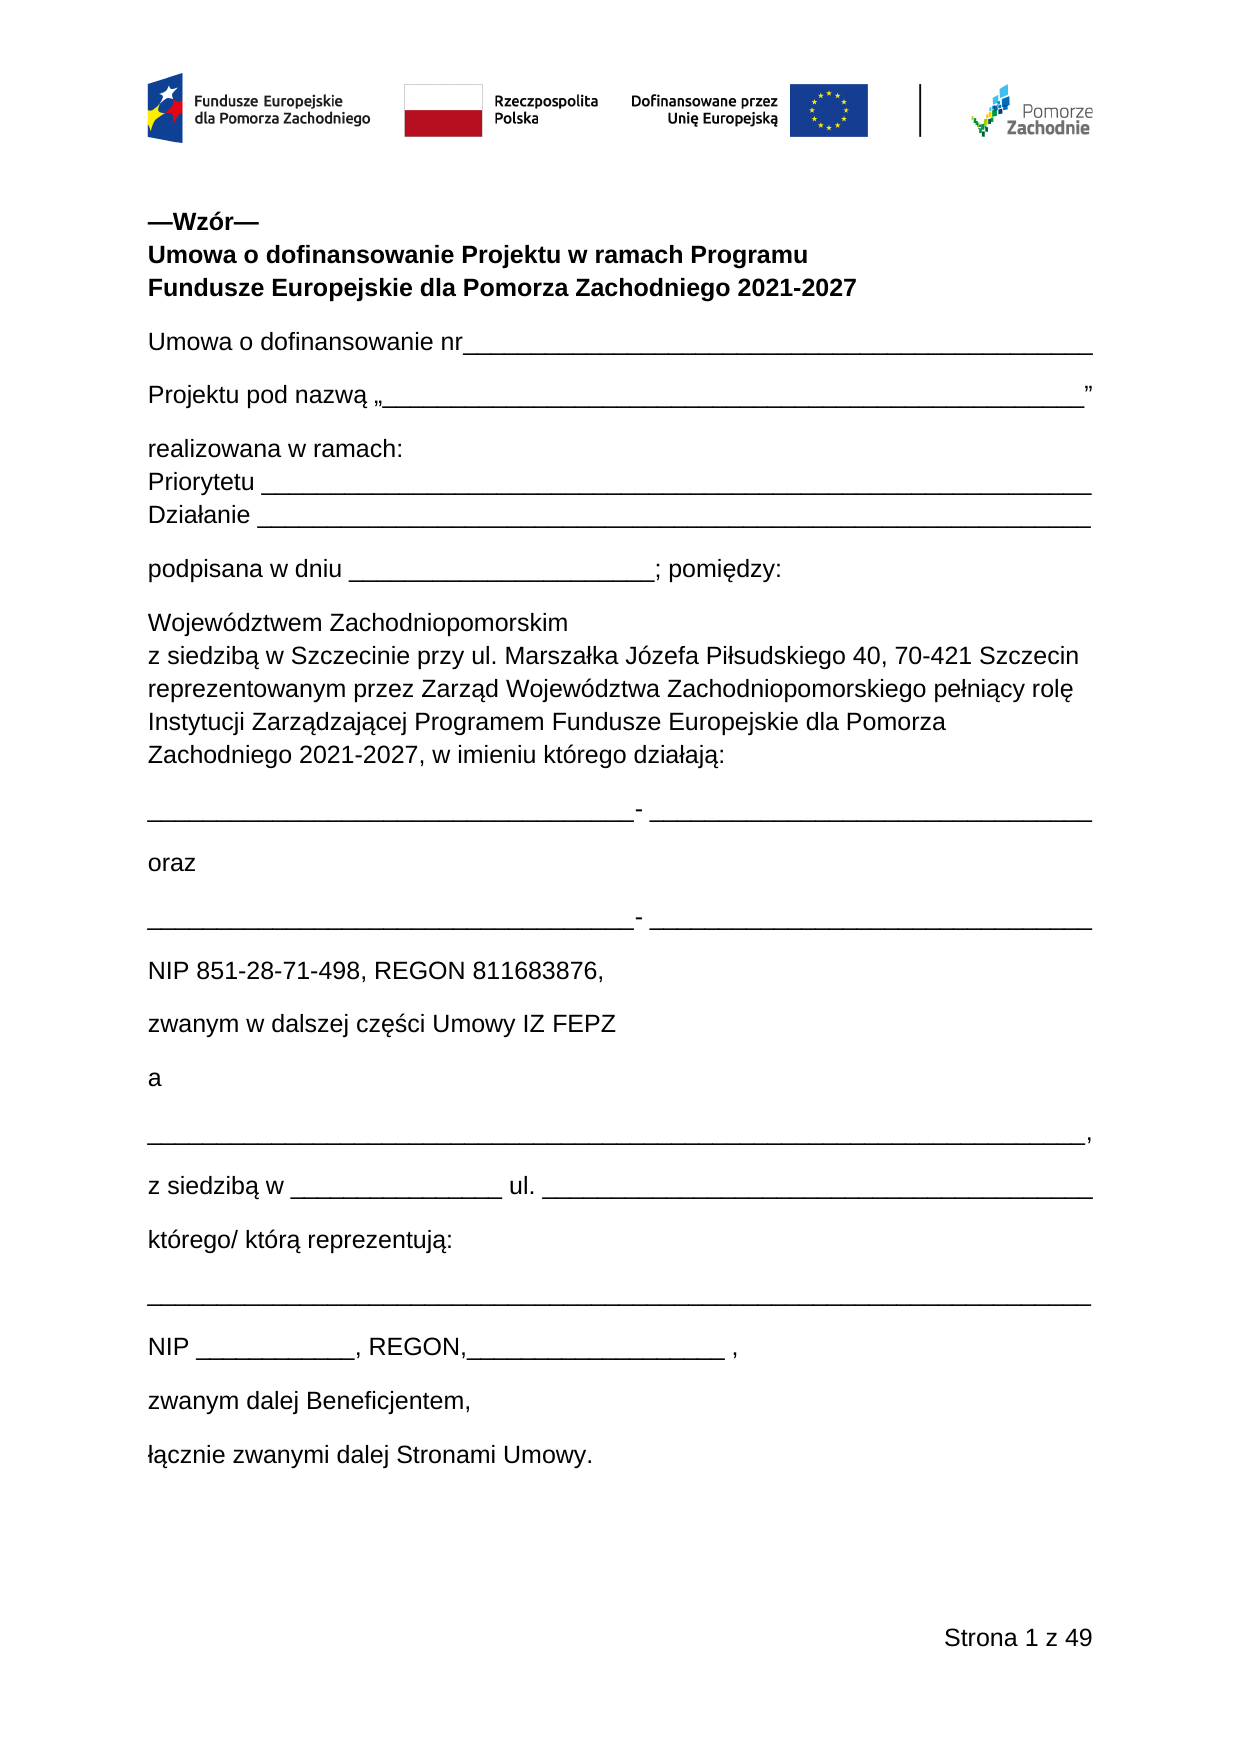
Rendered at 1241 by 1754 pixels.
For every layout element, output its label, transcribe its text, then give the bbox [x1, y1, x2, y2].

text Projektu pod nazwą „ ” [148, 381, 1092, 409]
text z siedzibą w ul. [148, 1171, 1092, 1200]
text - [148, 902, 1092, 931]
text podpisana w dniu ______________________; pomiędzy: [148, 554, 1092, 583]
text realizowana w ramach: Priorytetu Działanie [148, 434, 1092, 529]
text oraz [148, 848, 1092, 877]
text Województwem Zachodniopomorskim z siedzibą w Szczecinie przy ul. Marszałka Józefa Piłsudskiego 40, 70-421 Szczecin reprezentowanym przez Zarząd Województwa Zachodniopomorskiego pełniący rolę Instytucji Zarządzającej Programem Fundusze Europejskie dla Pomorza Zachodniego 2021-2027, w imieniu którego działają: [148, 608, 1092, 769]
text NIP 851-28-71-498, REGON 811683876, [148, 956, 1092, 984]
text którego/ którą reprezentują: [148, 1225, 1092, 1254]
text - [148, 794, 1092, 823]
text Umowa o dofinansowanie nr [148, 327, 1092, 355]
text , [148, 1117, 1092, 1146]
text łącznie zwanymi dalej Stronami Umowy. [148, 1439, 1092, 1468]
text zwanym dalej Beneficjentem, [148, 1386, 1092, 1414]
text Umowa o dofinansowanie Projektu w ramach Programu Fundusze Europejskie dla Pomorza Zachodniego 2021-2027 [148, 240, 1092, 302]
picture [147, 73, 1093, 143]
text zwanym w dalszej części Umowy IZ FEPZ [148, 1009, 1092, 1038]
text —Wzór— [148, 207, 1092, 236]
text a [148, 1063, 1092, 1092]
text NIP , REGON, , [148, 1332, 1092, 1361]
